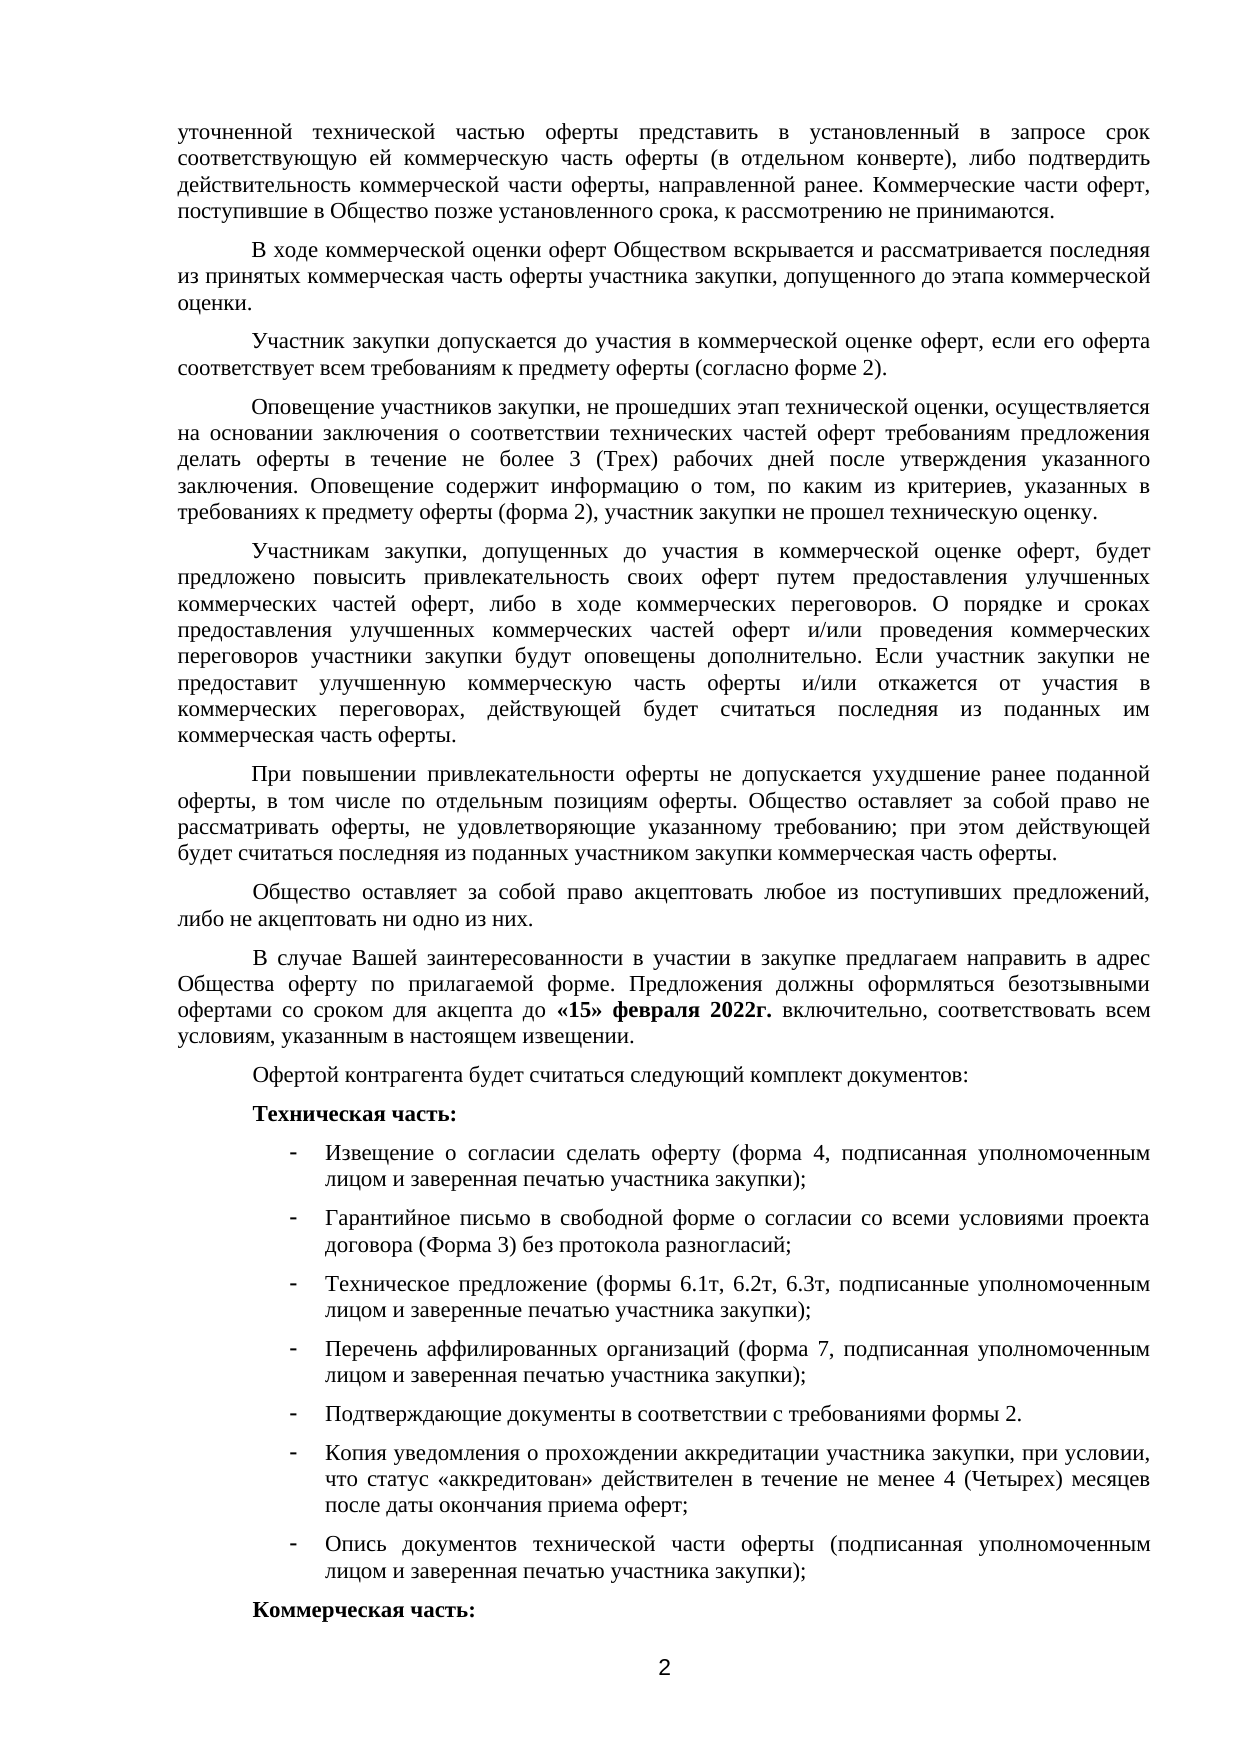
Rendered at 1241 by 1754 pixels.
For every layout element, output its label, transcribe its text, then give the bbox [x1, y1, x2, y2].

text В случае Вашей заинтересованности в участии в закупке предлагаем направить в адрес Общества оферту по прилагаемой форме. Предложения должны оформляться безотзывными офертами со сроком для акцепта до «15» февраля 2022г. включительно, соответствовать всем условиям, указанным в настоящем извещении. [177, 943, 1152, 1049]
list Участник закупки допускается до участия в коммерческой оценке оферт, если его оферта соответствует всем требованиям к предмету оферты (согласно форме 2). [177, 328, 1152, 380]
list Подтверждающие документы в соответствии с требованиями формы 2. [289, 1400, 1152, 1426]
list Гарантийное письмо в свободной форме о согласии со всеми условиями проекта договора (Форма 3) без протокола разногласий; [289, 1204, 1152, 1257]
text Коммерческая часть: [177, 1596, 1152, 1622]
text Офертой контрагента будет считаться следующий комплект документов: [177, 1061, 1152, 1088]
text Общество оставляет за собой право акцептовать любое из поступивших предложений, либо не акцептовать ни одно из них. [177, 878, 1152, 931]
list В ходе коммерческой оценки оферт Обществом вскрывается и рассматривается последняя из принятых коммерческая часть оферты участника закупки, допущенного до этапа коммерческой оценки. [177, 236, 1152, 315]
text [177, 118, 1152, 223]
list Опись документов технической части оферты (подписанная уполномоченным лицом и заверенная печатью участника закупки); [289, 1530, 1152, 1583]
list Извещение о согласии сделать оферту (форма 4, подписанная уполномоченным лицом и заверенная печатью участника закупки); [289, 1139, 1152, 1192]
list Оповещение участников закупки, не прошедших этап технической оценки, осуществляется на основании заключения о соответствии технических частей оферт требованиям предложения делать оферты в течение не более 3 (Трех) рабочих дней после утверждения указанного заключения. Оповещение содержит информацию о том, по каким из критериев, указанных в требованиях к предмету оферты (форма 2), участник закупки не прошел техническую оценку. [177, 393, 1152, 524]
list Техническое предложение (формы 6.1т, 6.2т, 6.3т, подписанные уполномоченным лицом и заверенные печатью участника закупки); [289, 1269, 1152, 1322]
list Копия уведомления о прохождении аккредитации участника закупки, при условии, что статус «аккредитован» действителен в течение не менее 4 (Четырех) месяцев после даты окончания приема оферт; [289, 1439, 1152, 1518]
list Перечень аффилированных организаций (форма 7, подписанная уполномоченным лицом и заверенная печатью участника закупки); [289, 1335, 1152, 1387]
text Техническая часть: [177, 1100, 1152, 1127]
list Участникам закупки, допущенных до участия в коммерческой оценке оферт, будет предложено повысить привлекательность своих оферт путем предоставления улучшенных коммерческих частей оферт, либо в ходе коммерческих переговоров. О порядке и сроках предоставления улучшенных коммерческих частей оферт и/или проведения коммерческих переговоров участники закупки будут оповещены дополнительно. Если участник закупки не предоставит улучшенную коммерческую часть оферты и/или откажется от участия в коммерческих переговорах, действующей будет считаться последняя из поданных им коммерческая часть оферты. [177, 537, 1152, 748]
list При повышении привлекательности оферты не допускается ухудшение ранее поданной оферты, в том числе по отдельным позициям оферты. Общество оставляет за собой право не рассматривать оферты, не удовлетворяющие указанному требованию; при этом действующей будет считаться последняя из поданных участником закупки коммерческая часть оферты. [177, 760, 1152, 866]
